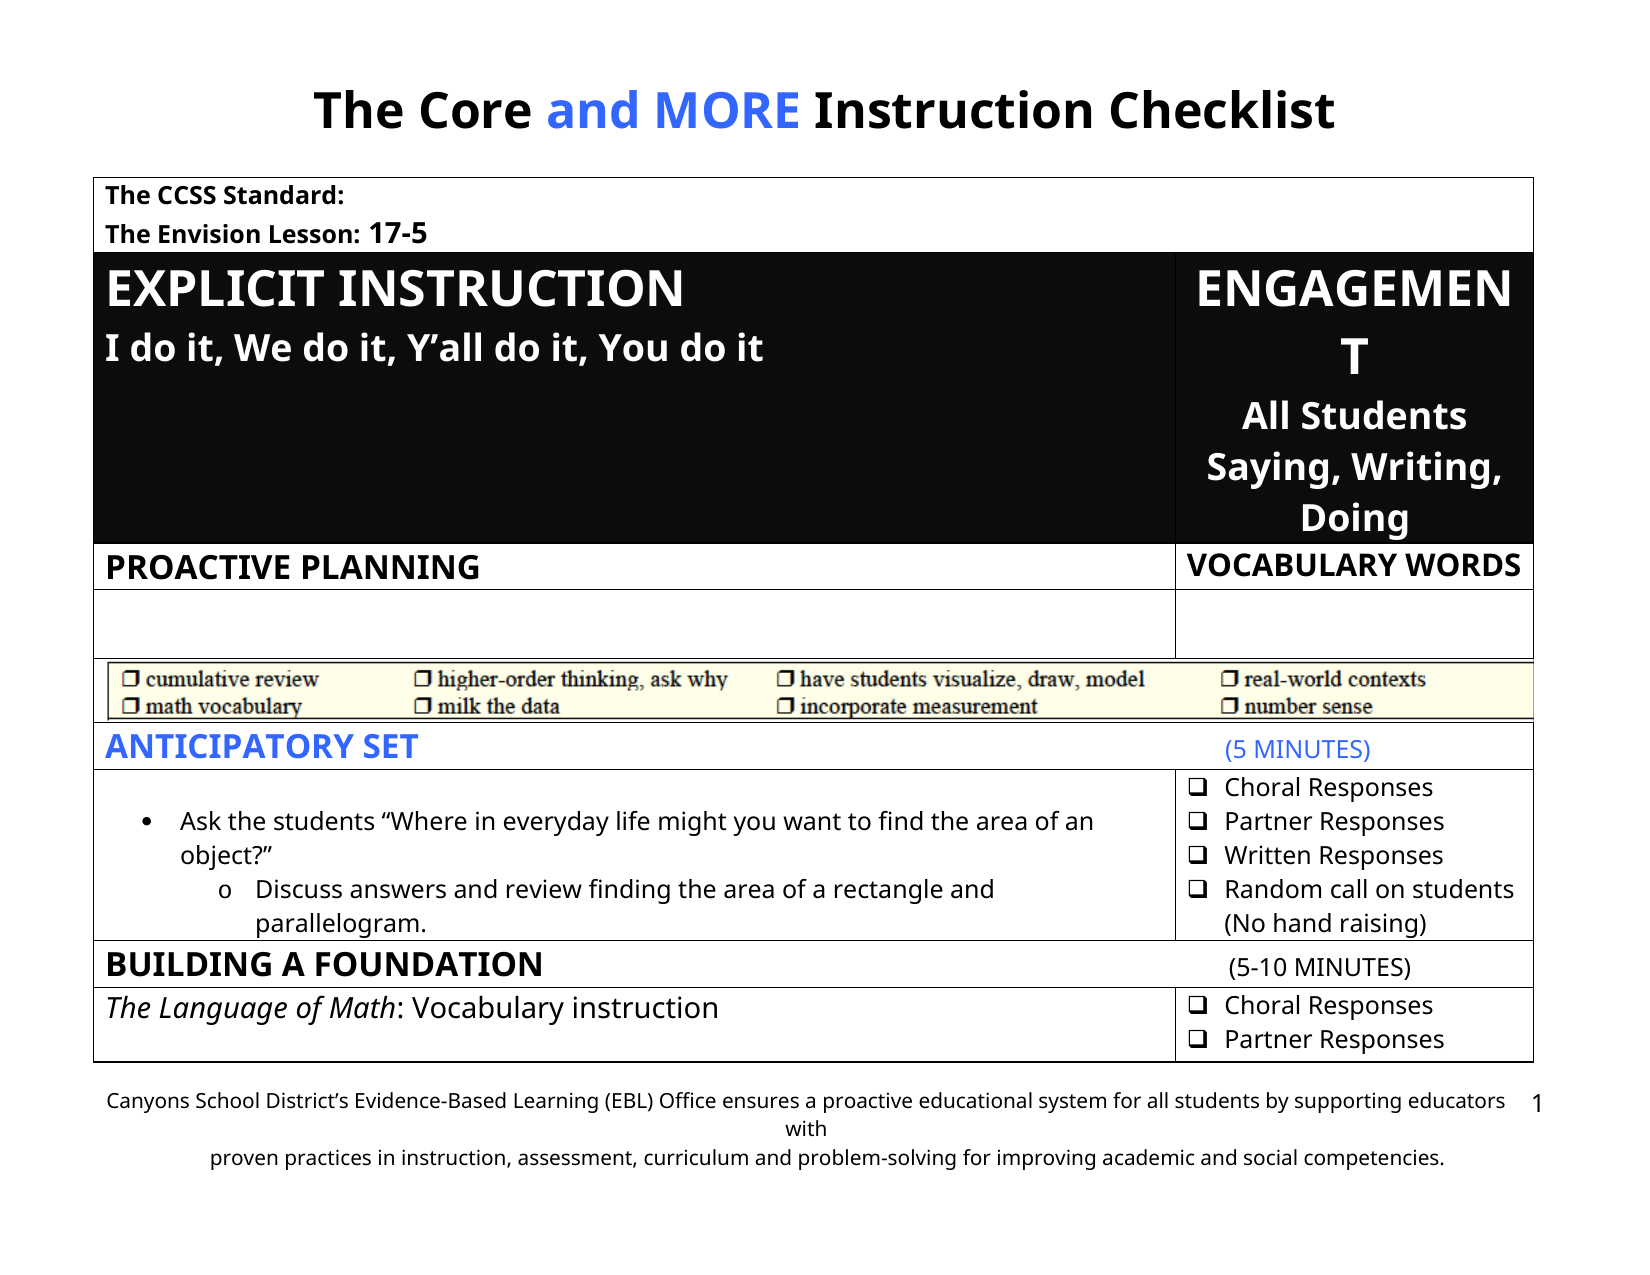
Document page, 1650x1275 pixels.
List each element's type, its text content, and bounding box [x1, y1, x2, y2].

table_cell Ask the students “Where in everyday life might you want to find the area of an object?” Discuss answers and review finding the area of a rectangle and parallelogram. [94, 770, 1175, 940]
table_cell [94, 590, 1175, 658]
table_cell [1176, 988, 1533, 1061]
table_cell EXPLICIT INSTRUCTION I do it, We do it, Y’all do it, You do it [94, 253, 1175, 542]
table_header The CCSS Standard: The Envision Lesson: 17-5 [94, 178, 1533, 252]
table_cell VOCABULARY WORDS [1176, 544, 1533, 589]
table_cell ENGAGEMENT All Students Saying, Writing, Doing [1176, 253, 1533, 542]
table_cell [94, 988, 1175, 1061]
picture [105, 659, 1534, 722]
table_cell [94, 659, 105, 722]
table_cell [1176, 590, 1533, 658]
table_cell ANTICIPATORY SET (5 MINUTES) [94, 723, 1533, 768]
text The Core and MORE Instruction Checklist [105, 75, 1545, 143]
table_cell Choral Responses Partner Responses Written Responses Random call on students (No hand raising) [1176, 770, 1533, 940]
table_cell BUILDING A FOUNDATION (5-10 MINUTES) [94, 941, 1533, 987]
table_cell PROACTIVE PLANNING [94, 544, 1175, 589]
